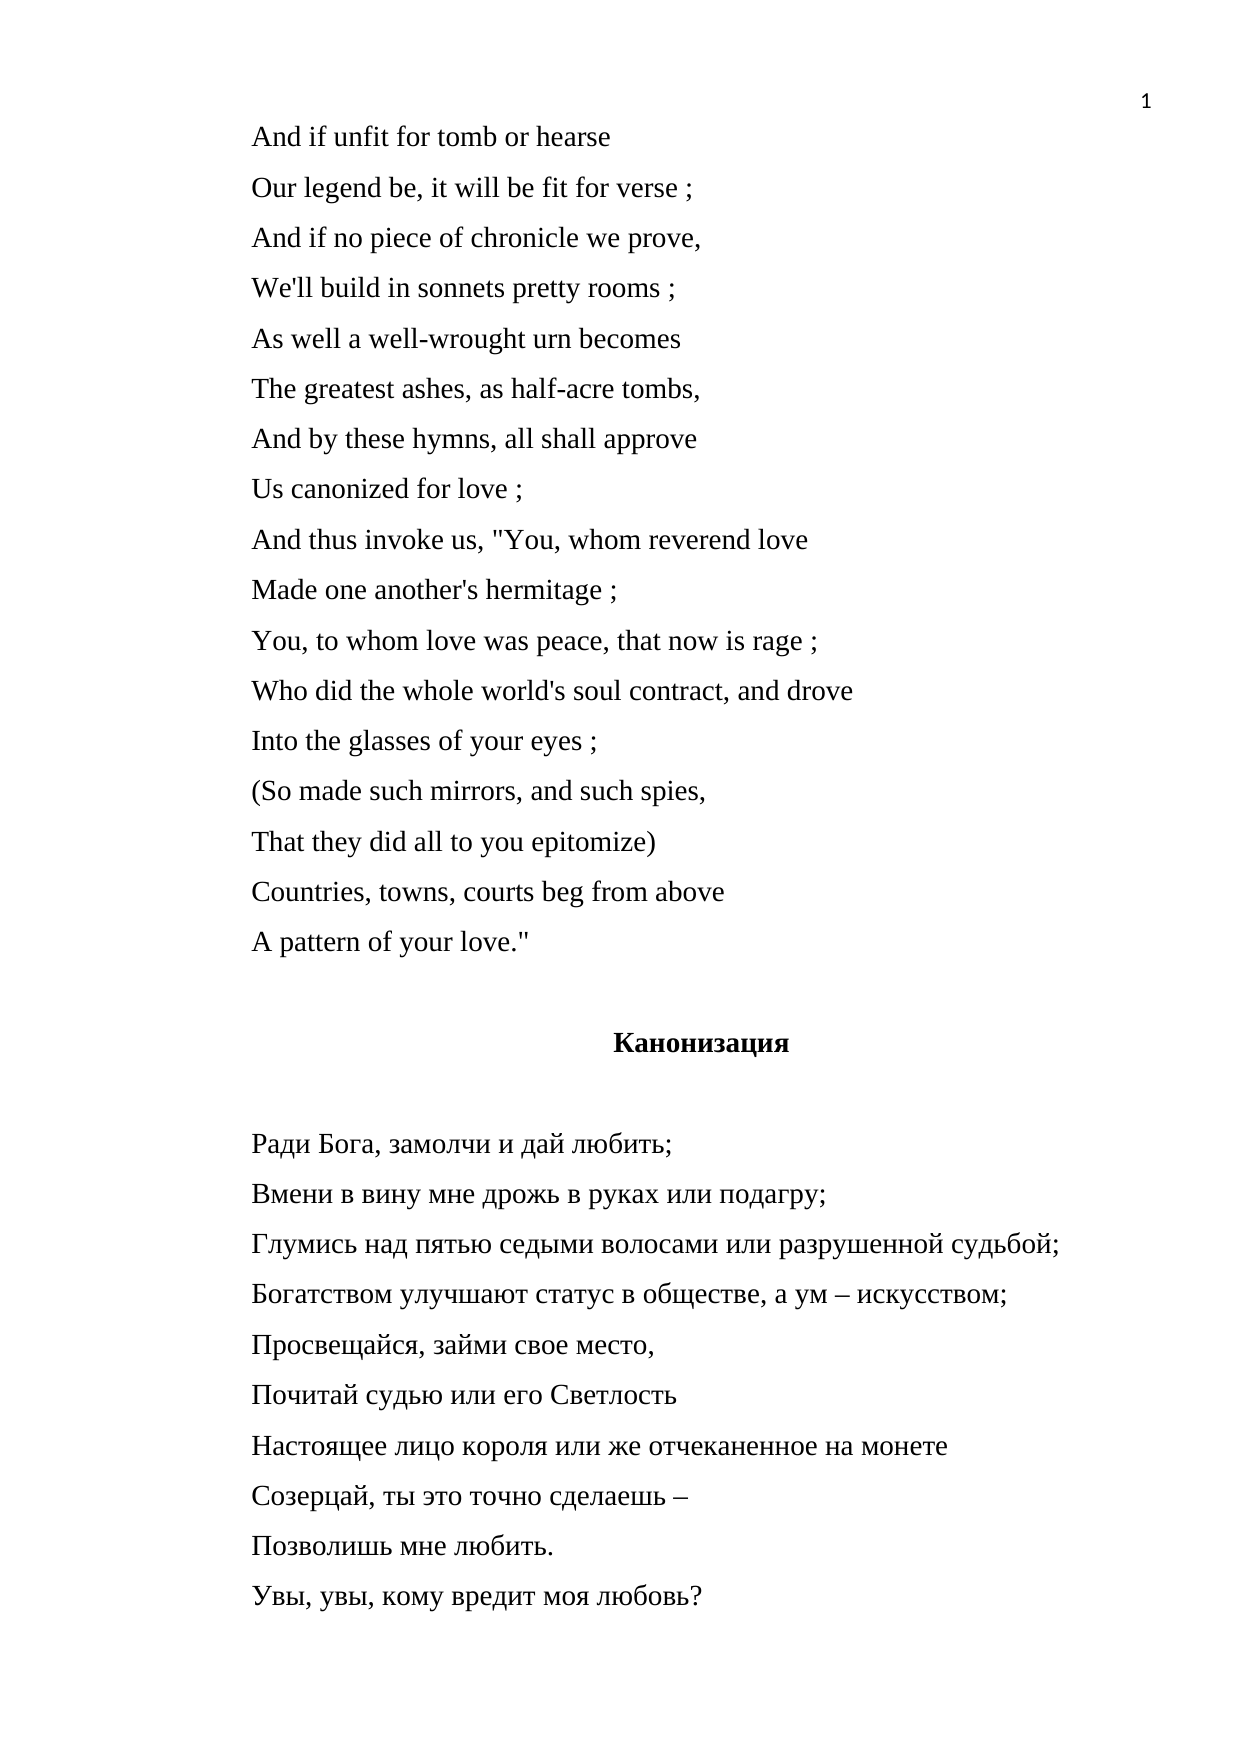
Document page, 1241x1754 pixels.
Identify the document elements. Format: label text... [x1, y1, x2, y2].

text And by these hymns, all shall approve [177, 421, 1152, 455]
text Who did the whole world's soul contract, and drove [177, 673, 1152, 706]
text Глумись над пятью седыми волосами или разрушенной судьбой; [177, 1226, 1152, 1260]
text Позволишь мне любить. [177, 1528, 1152, 1562]
text Просвещайся, займи свое место, [177, 1327, 1152, 1361]
text Созерцай, ты это точно сделаешь – [177, 1478, 1152, 1511]
text Our legend be, it will be fit for verse ; [177, 170, 1152, 203]
text And if unfit for tomb or hearse [177, 119, 1152, 153]
text Почитай судью или его Светлость [177, 1377, 1152, 1411]
text You, to whom love was peace, that now is rage ; [177, 623, 1152, 656]
text The greatest ashes, as half-acre tombs, [177, 371, 1152, 404]
text Countries, towns, courts beg from above [177, 874, 1152, 908]
text A pattern of your love." [177, 924, 1152, 958]
text Made one another's hermitage ; [177, 572, 1152, 606]
text Богатством улучшают статус в обществе, а ум – искусством; [177, 1277, 1152, 1310]
text And if no piece of chronicle we prove, [177, 220, 1152, 254]
text We'll build in sonnets pretty rooms ; [177, 270, 1152, 304]
text (So made such mirrors, and such spies, [177, 773, 1152, 807]
text Настоящее лицо короля или же отчеканенное на монете [177, 1428, 1152, 1461]
text Увы, увы, кому вредит моя любовь? [177, 1578, 1152, 1612]
text Ради Бога, замолчи и дай любить; [177, 1126, 1152, 1159]
text Into the glasses of your eyes ; [177, 723, 1152, 757]
text As well a well-wrought urn becomes [177, 321, 1152, 354]
text Us canonized for love ; [177, 472, 1152, 505]
text That they did all to you epitomize) [177, 824, 1152, 857]
text And thus invoke us, "You, whom reverend love [177, 522, 1152, 556]
text Канонизация [177, 1025, 1152, 1059]
text Вмени в вину мне дрожь в руках или подагру; [177, 1176, 1152, 1209]
